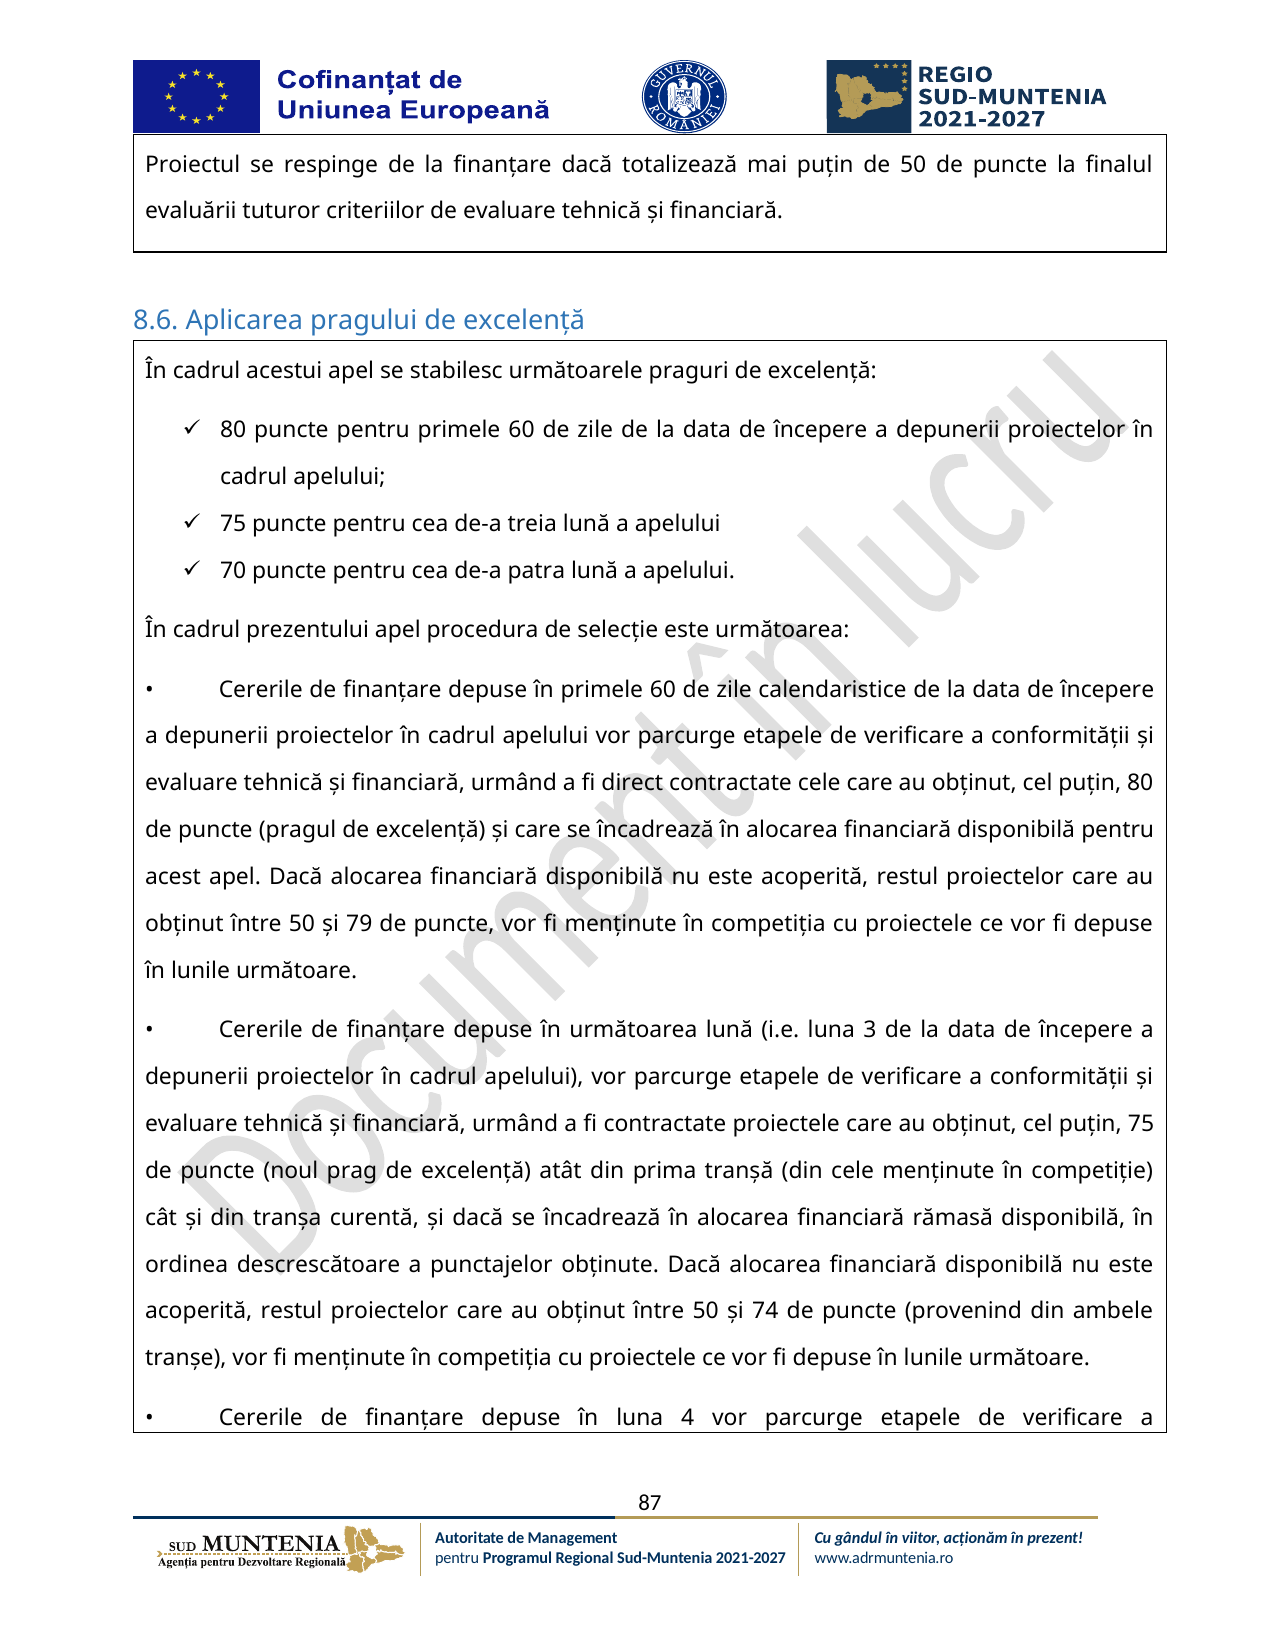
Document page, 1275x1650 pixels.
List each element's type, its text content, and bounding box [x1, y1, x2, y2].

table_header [134, 135, 1166, 251]
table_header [134, 341, 1166, 1432]
subtitle 8.6. Aplicarea pragului de excelență [133, 301, 1167, 337]
